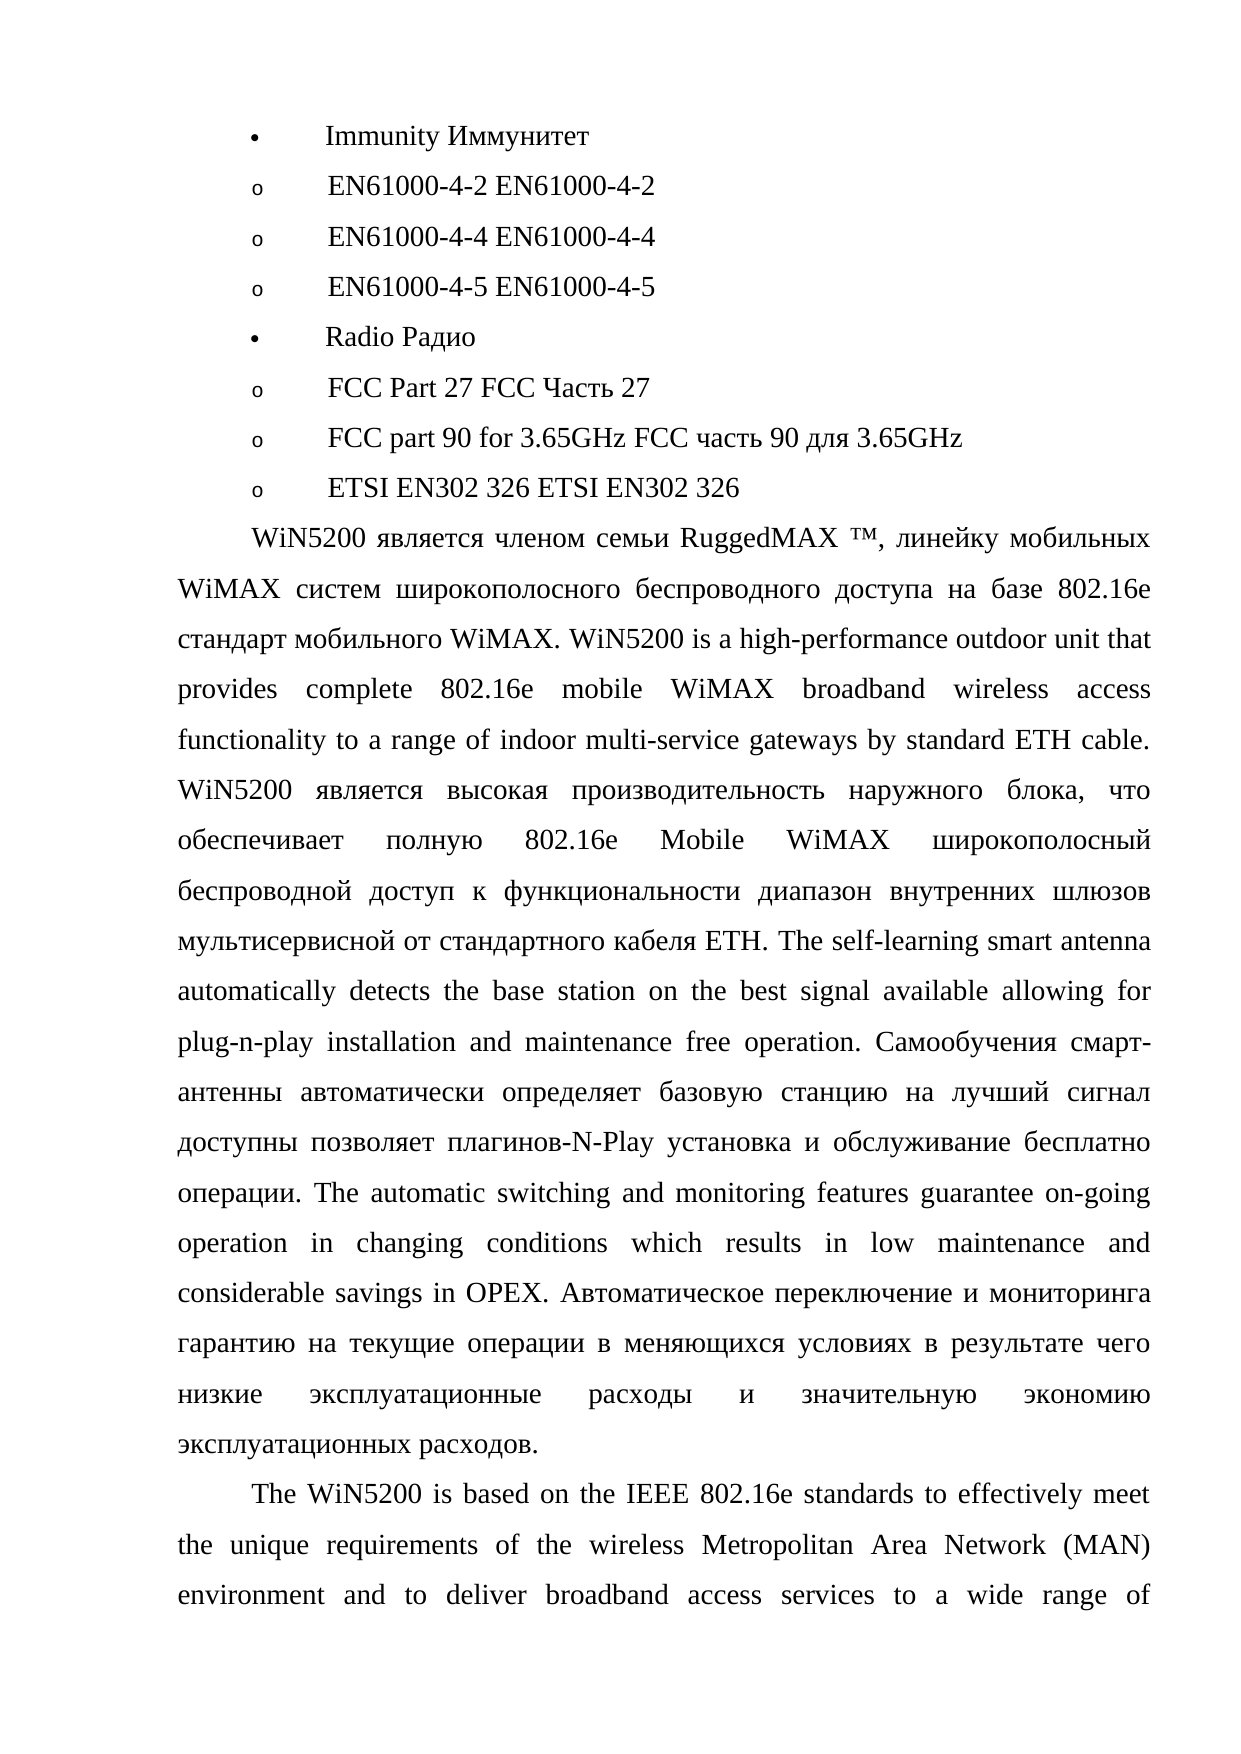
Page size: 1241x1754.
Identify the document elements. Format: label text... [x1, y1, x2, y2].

list Immunity Иммунитет [177, 118, 1152, 152]
list EN61000-4-4 EN61000-4-4 [177, 219, 1152, 252]
list Radio Радио [177, 319, 1152, 353]
list FCC Part 27 FCC Часть 27 [177, 370, 1152, 403]
list FCC part 90 for 3.65GHz FCC часть 90 для 3.65GHz [177, 420, 1152, 453]
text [177, 1477, 1152, 1611]
list EN61000-4-5 EN61000-4-5 [177, 269, 1152, 303]
list ETSI EN302 326 ETSI EN302 326 [177, 470, 1152, 504]
list EN61000-4-2 EN61000-4-2 [177, 168, 1152, 202]
text WiN5200 является членом семьи RuggedMAX ™, линейку мобильных WiMAX систем широкополосного беспроводного доступа на базе 802.16e стандарт мобильного WiMAX. WiN5200 is a high-performance outdoor unit that provides complete 802.16e mobile WiMAX broadband wireless access functionality to a range of indoor multi-service gateways by standard ETH cable. WiN5200 является высокая производительность наружного блока, что обеспечивает полную 802.16e Mobile WiMAX широкополосный беспроводной доступ к функциональности диапазон внутренних шлюзов мультисервисной от стандартного кабеля ETH. The self-learning smart antenna automatically detects the base station on the best signal available allowing for plug-n-play installation and maintenance free operation. Самообучения смарт-антенны автоматически определяет базовую станцию на лучший сигнал доступны позволяет плагинов-N-Play установка и обслуживание бесплатно операции. The automatic switching and monitoring features guarantee on-going operation in changing conditions which results in low maintenance and considerable savings in OPEX. Автоматическое переключение и мониторинга гарантию на текущие операции в меняющихся условиях в результате чего низкие эксплуатационные расходы и значительную экономию эксплуатационных расходов. [177, 521, 1152, 1460]
